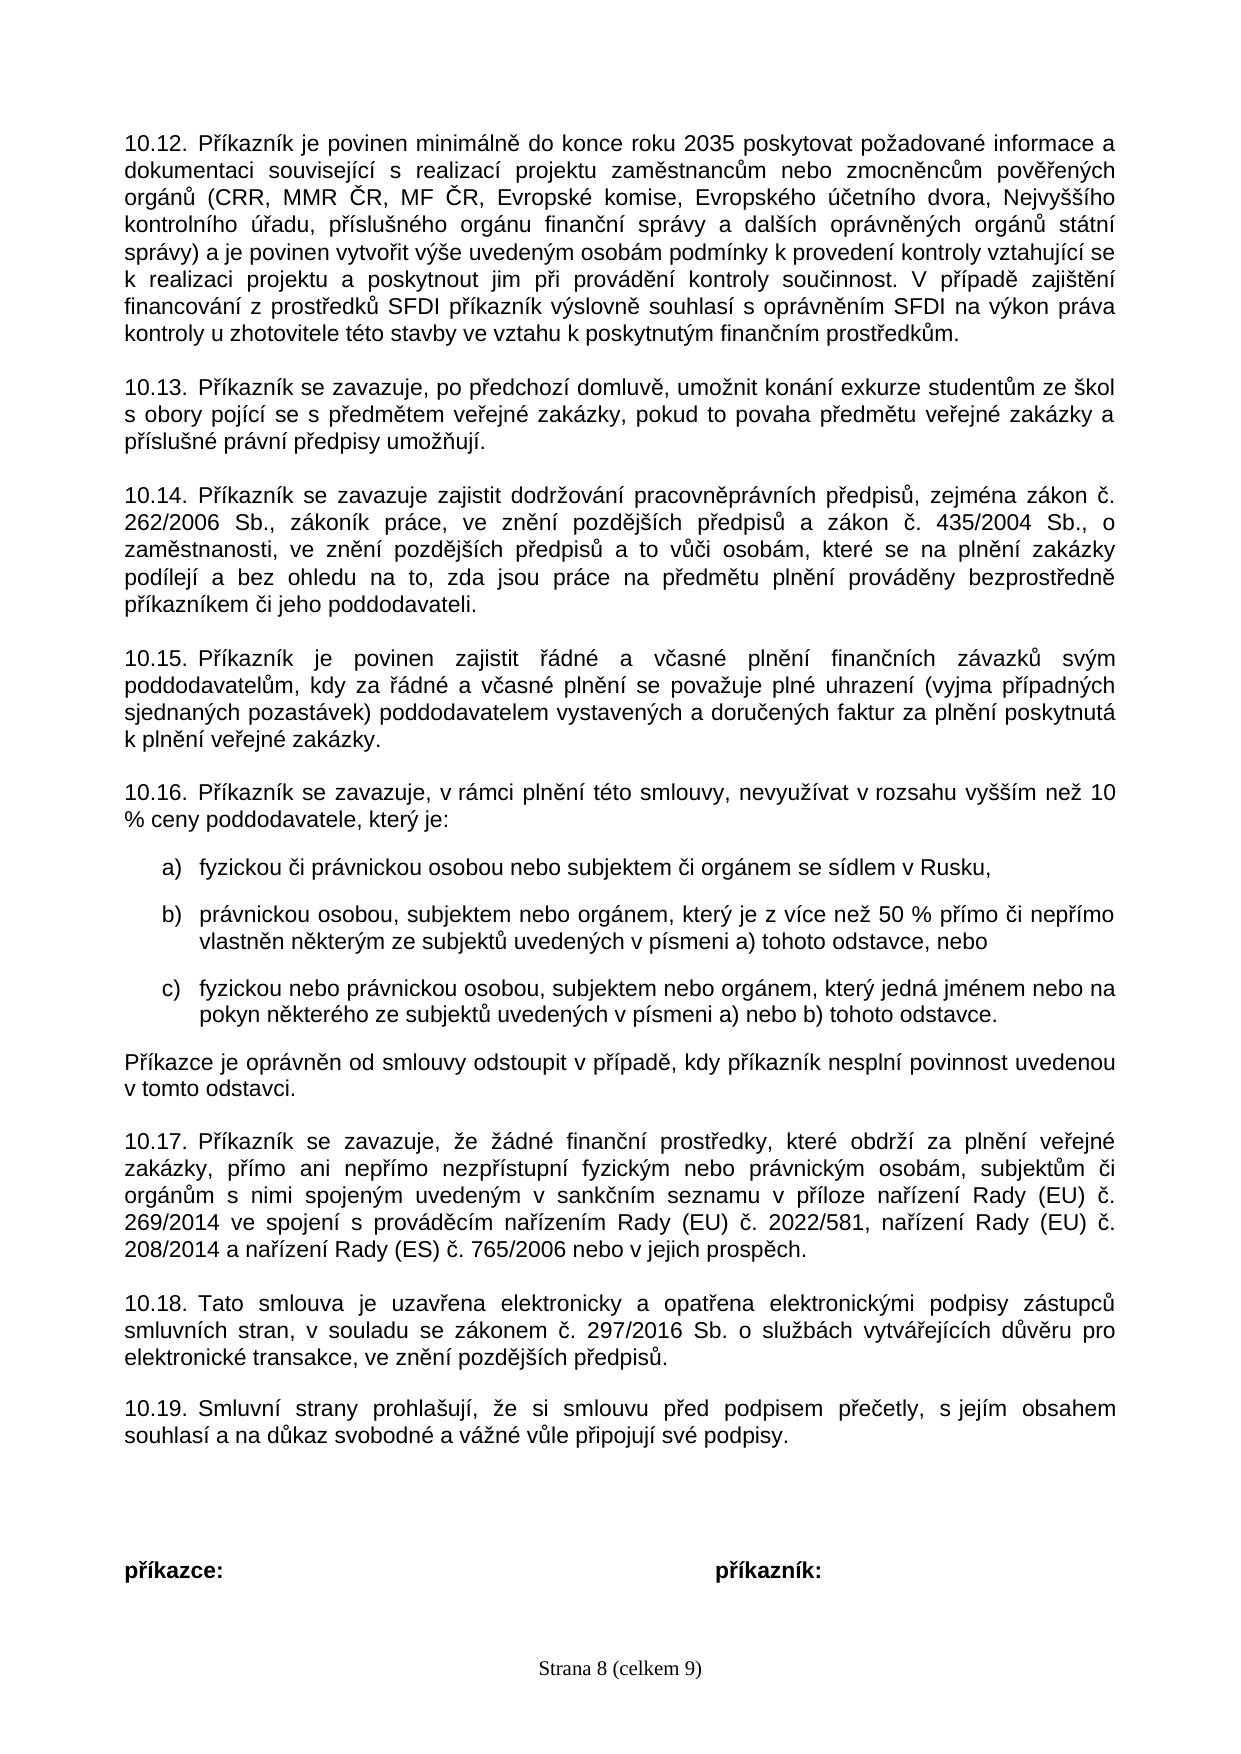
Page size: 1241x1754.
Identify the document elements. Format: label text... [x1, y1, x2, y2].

list Příkazník se zavazuje, že žádné finanční prostředky, které obdrží za plnění veřejné zakázky, přímo ani nepřímo nezpřístupní fyzickým nebo právnickým osobám, subjektům či orgánům s nimi spojeným uvedeným v sankčním seznamu v příloze nařízení Rady (EU) č. 269/2014 ve spojení s prováděcím nařízením Rady (EU) č. 2022/581, nařízení Rady (EU) č. 208/2014 a nařízení Rady (ES) č. 765/2006 nebo v jejich prospěch. [124, 1127, 1116, 1263]
list Příkazník se zavazuje zajistit dodržování pracovněprávních předpisů, zejména zákon č. 262/2006 Sb., zákoník práce, ve znění pozdějších předpisů a zákon č. 435/2004 Sb., o zaměstnanosti, ve znění pozdějších předpisů a to vůči osobám, které se na plnění zakázky podílejí a bez ohledu na to, zda jsou práce na předmětu plnění prováděny bezprostředně příkazníkem či jeho poddodavateli. [124, 482, 1116, 617]
list právnickou osobou, subjektem nebo orgánem, který je z více než 50 % přímo či nepřímo vlastněn některým ze subjektů uvedených v písmeni a) tohoto odstavce, nebo [162, 901, 1116, 954]
list Příkazník je povinen zajistit řádné a včasné plnění finančních závazků svým poddodavatelům, kdy za řádné a včasné plnění se považuje plné uhrazení (vyjma případných sjednaných pozastávek) poddodavatelem vystavených a doručených faktur za plnění poskytnutá k plnění veřejné zakázky. [124, 644, 1116, 753]
list fyzickou či právnickou osobou nebo subjektem či orgánem se sídlem v Rusku, [162, 854, 1116, 881]
list Příkazník se zavazuje, v rámci plnění této smlouvy, nevyužívat v rozsahu vyšším než 10 % ceny poddodavatele, který je: [124, 779, 1116, 833]
list Tato smlouva je uzavřena elektronicky a opatřena elektronickými podpisy zástupců smluvních stran, v souladu se zákonem č. 297/2016 Sb. o službách vytvářejících důvěru pro elektronické transakce, ve znění pozdějších předpisů. [124, 1289, 1116, 1371]
list Příkazník se zavazuje, po předchozí domluvě, umožnit konání exkurze studentům ze škol s obory pojící se s předmětem veřejné zakázky, pokud to povaha předmětu veřejné zakázky a příslušné právní předpisy umožňují. [124, 374, 1116, 455]
text příkazce: příkazník: [124, 1557, 1116, 1584]
list Smluvní strany prohlašují, že si smlouvu před podpisem přečetly, s jejím obsahem souhlasí a na důkaz svobodné a vážné vůle připojují své podpisy. [124, 1394, 1116, 1449]
text Příkazce je oprávněn od smlouvy odstoupit v případě, kdy příkazník nesplní povinnost uvedenou v tomto odstavci. [124, 1048, 1116, 1101]
list fyzickou nebo právnickou osobou, subjektem nebo orgánem, který jedná jménem nebo na pokyn některého ze subjektů uvedených v písmeni a) nebo b) tohoto odstavce. [162, 975, 1116, 1028]
list Příkazník je povinen minimálně do konce roku 2035 poskytovat požadované informace a dokumentaci související s realizací projektu zaměstnancům nebo zmocněncům pověřených orgánů (CRR, MMR ČR, MF ČR, Evropské komise, Evropského účetního dvora, Nejvyššího kontrolního úřadu, příslušného orgánu finanční správy a dalších oprávněných orgánů státní správy) a je povinen vytvořit výše uvedeným osobám podmínky k provedení kontroly vztahující se k realizaci projektu a poskytnout jim při provádění kontroly součinnost. V případě zajištění financování z prostředků SFDI příkazník výslovně souhlasí s oprávněním SFDI na výkon práva kontroly u zhotovitele této stavby ve vztahu k poskytnutým finančním prostředkům. [124, 130, 1116, 347]
